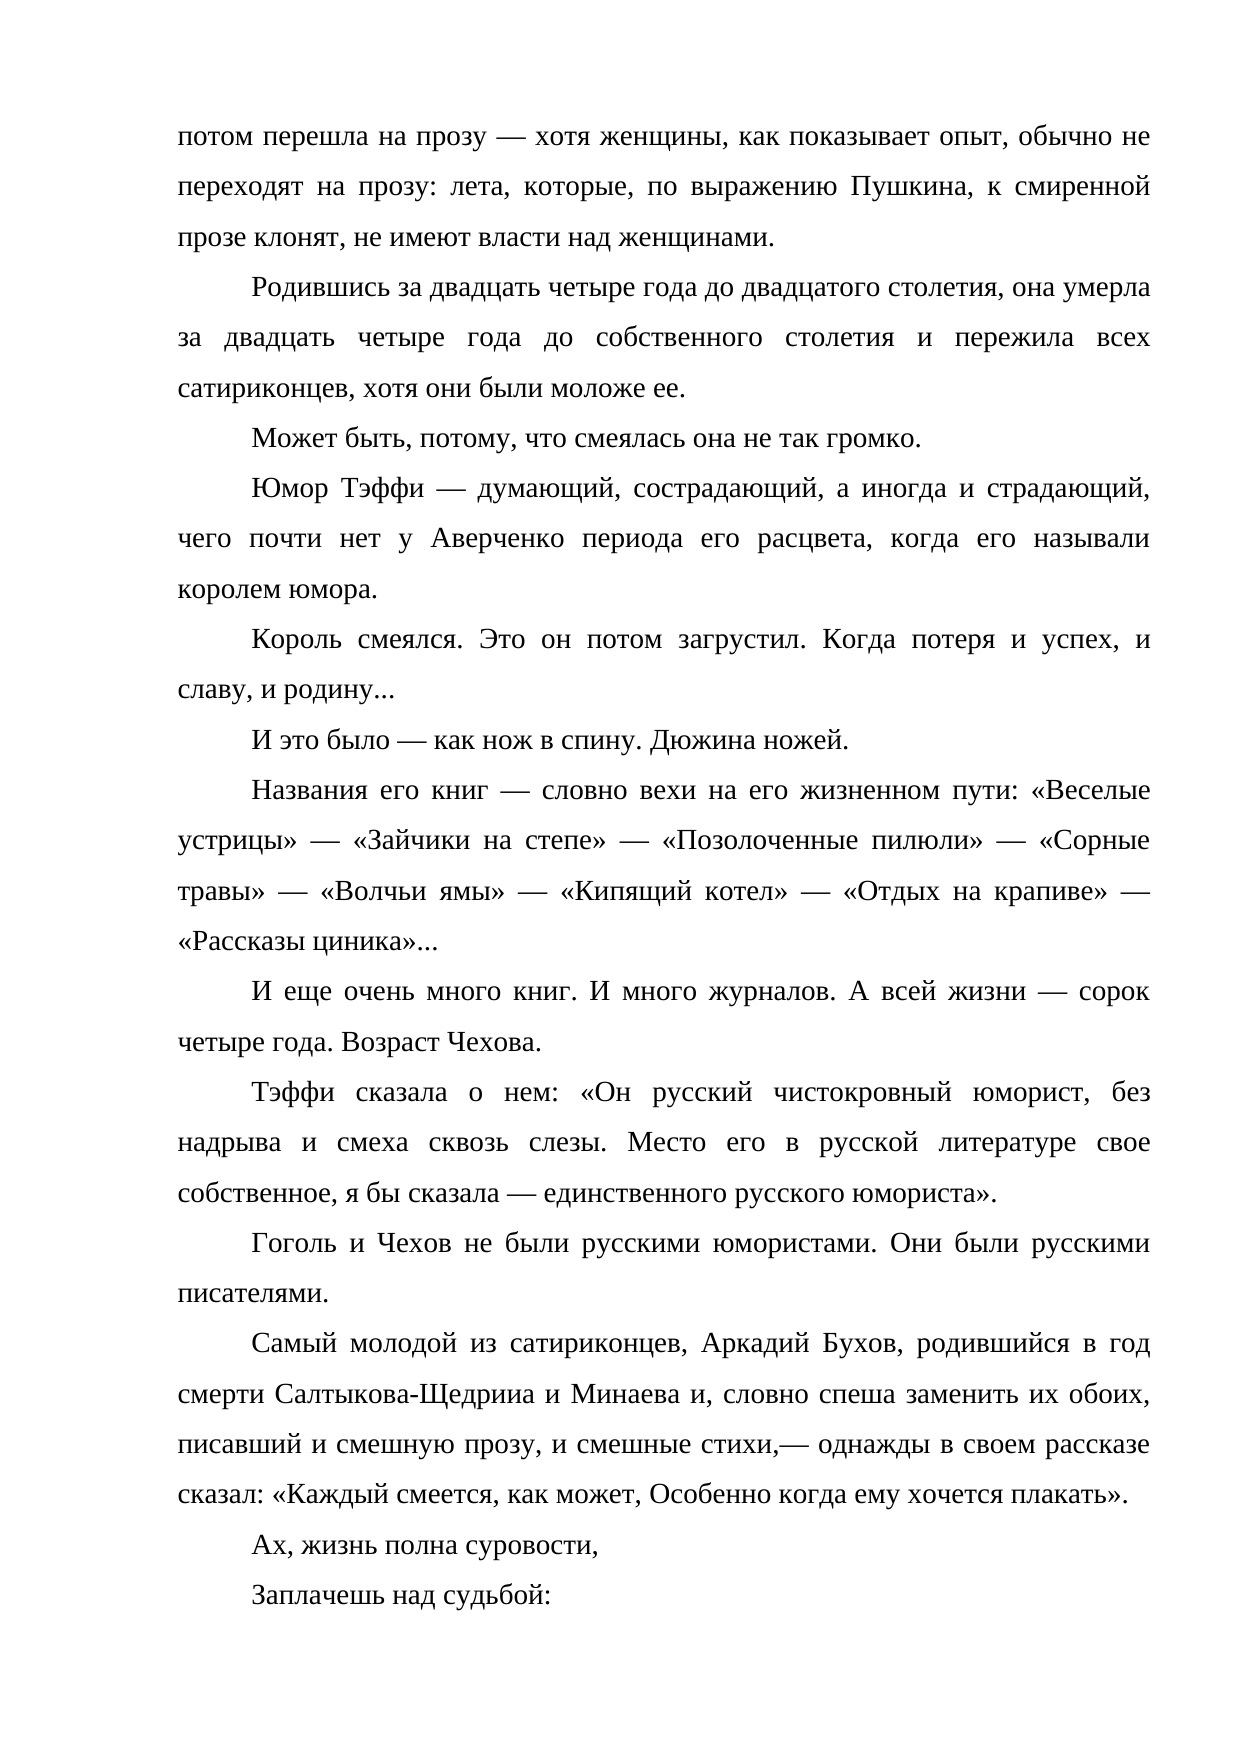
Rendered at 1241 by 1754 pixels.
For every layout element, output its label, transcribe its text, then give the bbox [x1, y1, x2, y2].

text Названия его книг — словно вехи на его жизненном пути: «Веселые устрицы» — «Зайчики на степе» — «Позолоченные пилюли» — «Сорные травы» — «Волчьи ямы» — «Кипящий котел» — «Отдых на крапиве» — «Рассказы циника»... [177, 772, 1152, 957]
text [177, 118, 1152, 252]
text Может быть, потому, что смеялась она не так громко. [177, 420, 1152, 453]
text Заплачешь над судьбой: [177, 1577, 1152, 1611]
text Король смеялся. Это он потом загрустил. Когда потеря и успех, и славу, и родину... [177, 621, 1152, 705]
text Юмор Тэффи — думающий, сострадающий, а иногда и страдающий, чего почти нет у Аверченко периода его расцвета, когда его называли королем юмора. [177, 470, 1152, 604]
text И это было — как нож в спину. Дюжина ножей. [177, 722, 1152, 755]
text Самый молодой из сатириконцев, Аркадий Бухов, родившийся в год смерти Салтыкова-Щедрииа и Минаева и, словно спеша заменить их обоих, писавший и смешную прозу, и смешные стихи,— однажды в своем рассказе сказал: «Каждый смеется, как может, Особенно когда ему хочется плакать». [177, 1326, 1152, 1510]
text Тэффи сказала о нем: «Он русский чистокровный юморист, без надрыва и смеха сквозь слезы. Место его в русской литературе свое собственное, я бы сказала — единственного русского юмориста». [177, 1074, 1152, 1208]
text Гоголь и Чехов не были русскими юмористами. Они были русскими писателями. [177, 1225, 1152, 1309]
text Родившись за двадцать четыре года до двадцатого столетия, она умерла за двадцать четыре года до собственного столетия и пережила всех сатириконцев, хотя они были моложе ее. [177, 269, 1152, 403]
text И еще очень много книг. И много журналов. А всей жизни — сорок четыре года. Возраст Чехова. [177, 973, 1152, 1057]
text Ах, жизнь полна суровости, [177, 1527, 1152, 1560]
